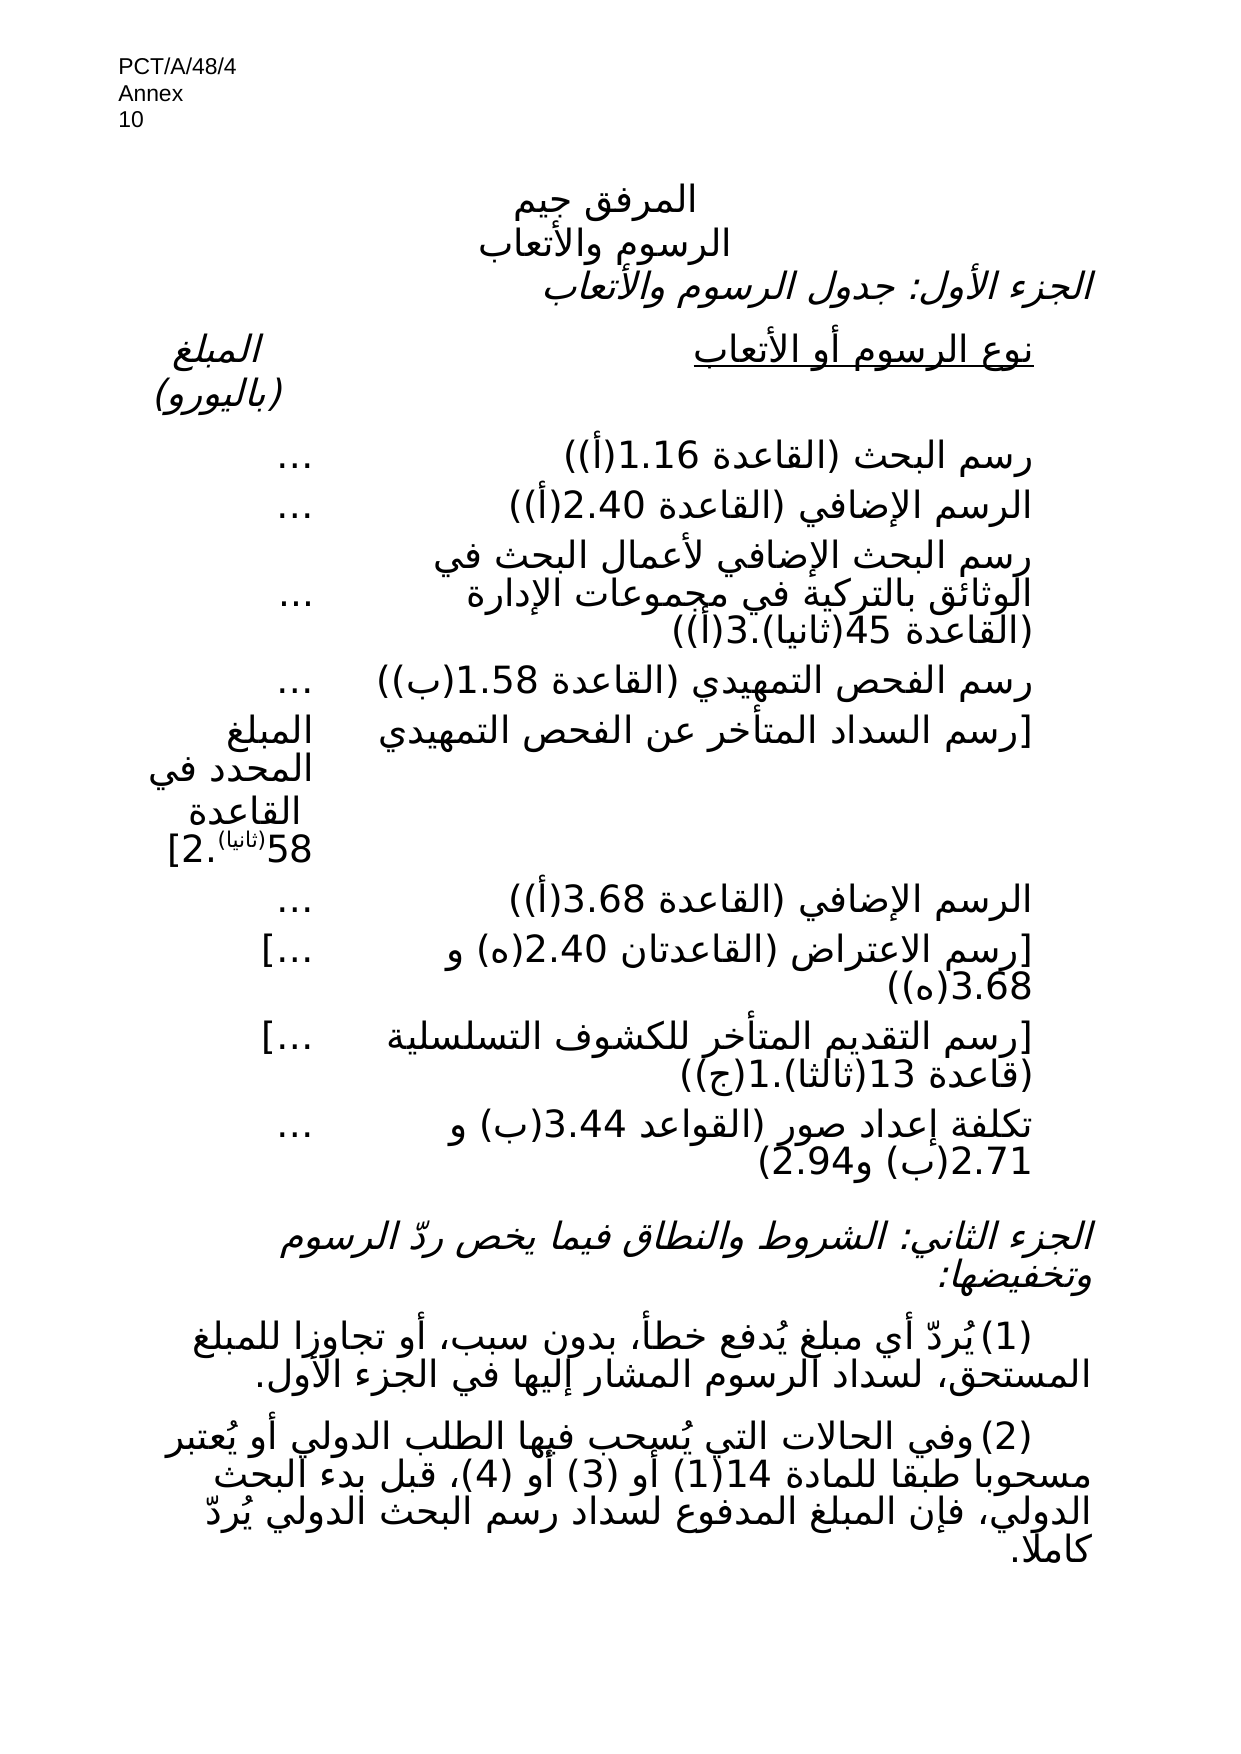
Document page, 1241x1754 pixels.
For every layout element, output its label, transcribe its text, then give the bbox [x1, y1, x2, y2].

table_cell … [107, 489, 325, 538]
text الجزء الثاني: الشروط والنطاق فيما يخص ردّ الرسوم وتخفيضها: [118, 1220, 1092, 1295]
table_cell ... [107, 539, 325, 663]
text (1) يُردّ أي مبلغ يُدفع خطأ، بدون سبب، أو تجاوزا للمبلغ المستحق، لسداد الرسوم المشار إليها في الجزء الأول. [118, 1320, 1092, 1395]
table_cell المبلغ المحدد في القاعدة 58(ثانيا).2] [107, 714, 325, 882]
table_cell … [107, 664, 325, 713]
text المرفق جيم [118, 182, 1092, 220]
table_cell … [107, 882, 325, 932]
table_cell … [107, 439, 325, 488]
table_cell …] [107, 1020, 325, 1107]
table_cell [رسم الاعتراض (القاعدتان 2.40(ه) و3.68(ه)) [325, 932, 1104, 1020]
text الجزء الأول: جدول الرسوم والأتعاب [118, 270, 1092, 307]
table_cell رسم الفحص التمهيدي (القاعدة 1.58(ب)) [325, 664, 1104, 713]
table_cell الرسم الإضافي (القاعدة 2.40(أ)) [325, 489, 1104, 538]
text الرسوم والأتعاب [118, 226, 1092, 263]
table_cell تكلفة إعداد صور (القواعد 3.44(ب) و2.71(ب) و2.94) [325, 1107, 1104, 1195]
table_cell … [107, 1107, 325, 1195]
table_cell رسم البحث الإضافي لأعمال البحث في الوثائق بالتركية في مجموعات الإدارة (القاعدة 45(ثانيا).3(أ)) [325, 539, 1104, 663]
table_header نوع الرسوم أو الأتعاب [325, 332, 1104, 438]
table_cell [رسم التقديم المتأخر للكشوف التسلسلية (قاعدة 13(ثالثا).1(ج)) [325, 1020, 1104, 1107]
table_cell رسم البحث (القاعدة 1.16(أ)) [325, 439, 1104, 488]
table_cell الرسم الإضافي (القاعدة 3.68(أ)) [325, 882, 1104, 932]
text (2) وفي الحالات التي يُسحب فيها الطلب الدولي أو يُعتبر مسحوبا طبقا للمادة 14(1) أو (3) أو (4)، قبل بدء البحث الدولي، فإن المبلغ المدفوع لسداد رسم البحث الدولي يُردّ كاملا. [118, 1420, 1092, 1570]
table_cell [رسم السداد المتأخر عن الفحص التمهيدي [325, 714, 1104, 882]
table_header المبلغ (باليورو) [107, 332, 325, 438]
table_cell …] [107, 932, 325, 1020]
